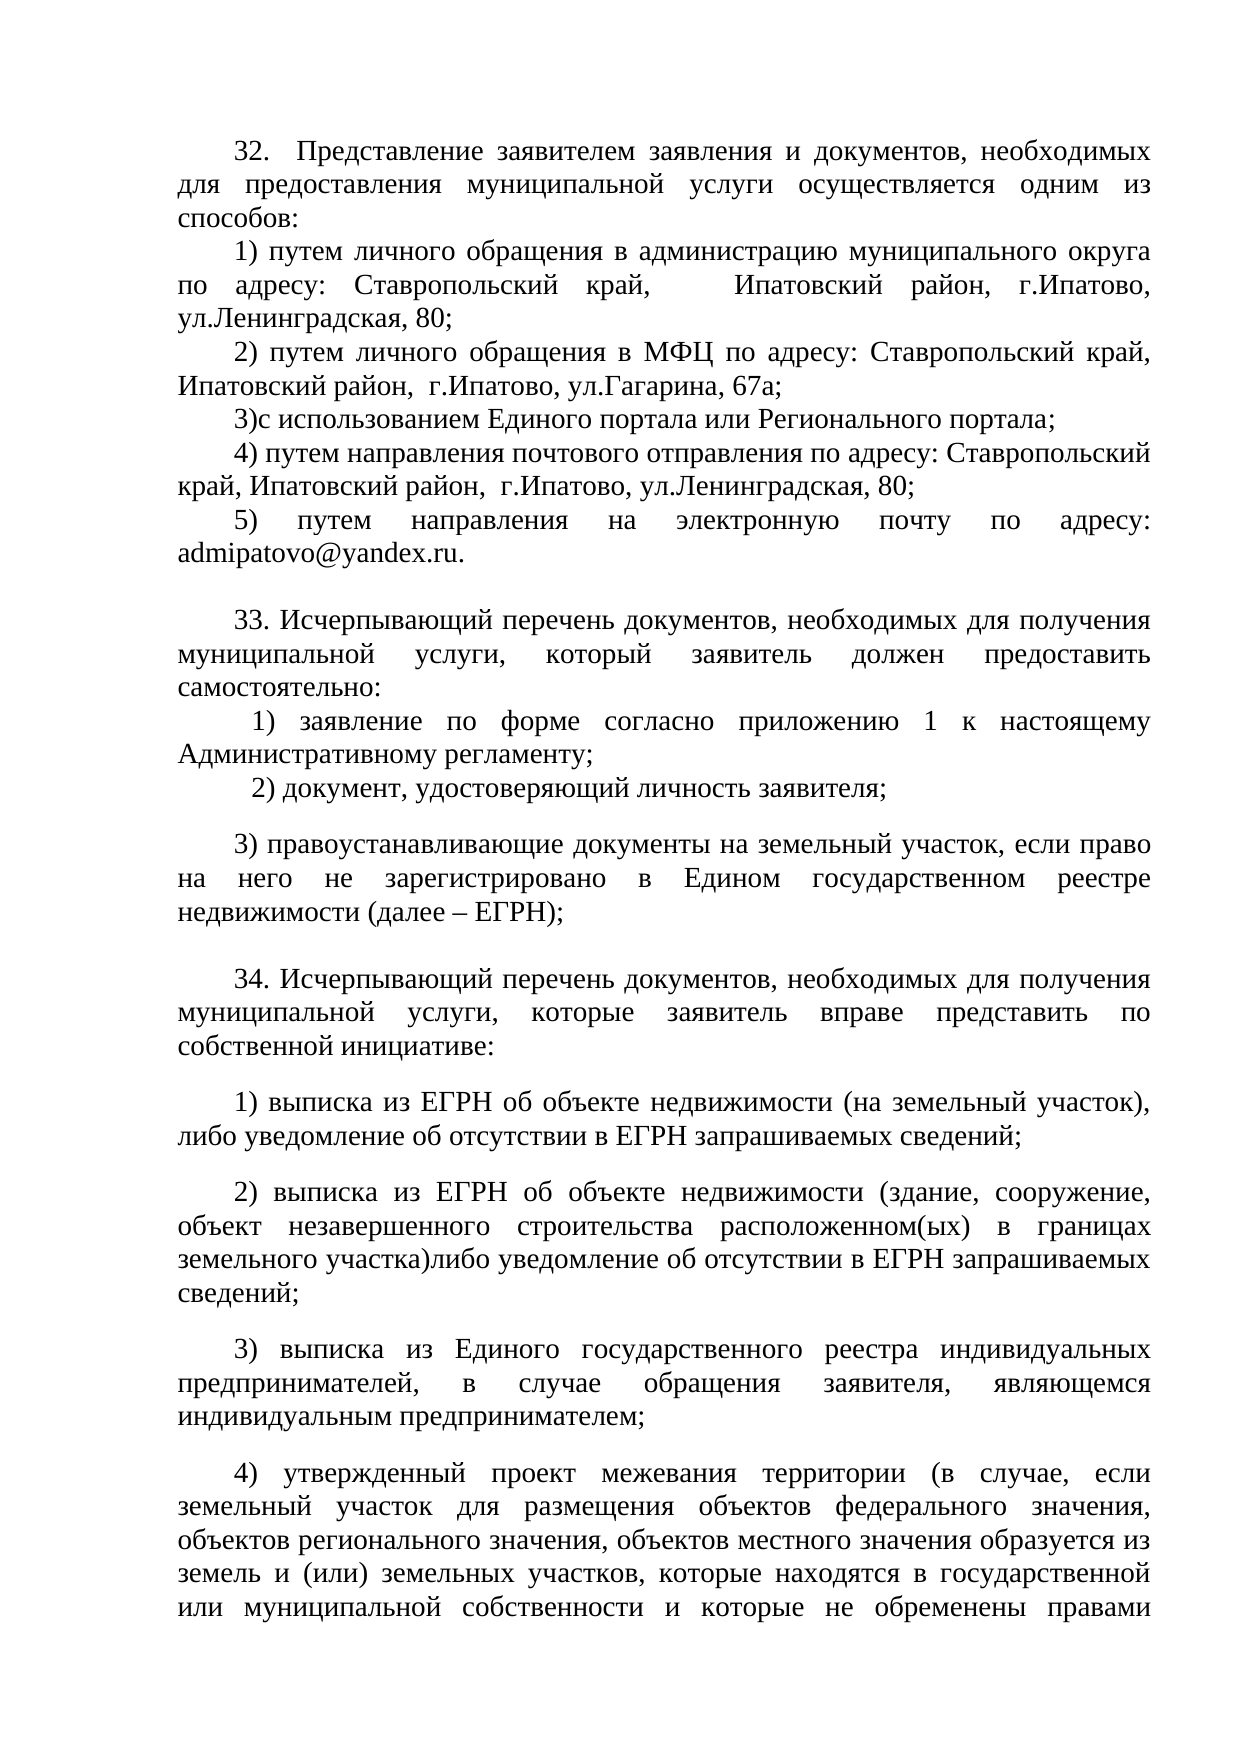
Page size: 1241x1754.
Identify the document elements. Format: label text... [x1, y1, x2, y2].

text 1) выписка из ЕГРН об объекте недвижимости (на земельный участок), либо уведомление об отсутствии в ЕГРН запрашиваемых сведений; [177, 1084, 1152, 1151]
text 33. Исчерпывающий перечень документов, необходимых для получения муниципальной услуги, который заявитель должен предоставить самостоятельно: [177, 602, 1152, 703]
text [177, 1455, 1152, 1623]
text 3)с использованием Единого портала или Регионального портала; [177, 401, 1152, 435]
text 32. Представление заявителем заявления и документов, необходимых для предоставления муниципальной услуги осуществляется одним из способов: [177, 133, 1152, 233]
text 34. Исчерпывающий перечень документов, необходимых для получения муниципальной услуги, которые заявитель вправе представить по собственной инициативе: [177, 961, 1152, 1061]
text 1) путем личного обращения в администрацию муниципального округа по адресу: Ставропольский край, Ипатовский район, г.Ипатово, ул.Ленинградская, 80; [177, 233, 1152, 334]
text 5) путем направления на электронную почту по адресу: admipatovo@yandex.ru. [177, 502, 1152, 569]
text 2) путем личного обращения в МФЦ по адресу: Ставропольский край, Ипатовский район, г.Ипатово, ул.Гагарина, 67а; [177, 334, 1152, 401]
text 3) выписка из Единого государственного реестра индивидуальных предпринимателей, в случае обращения заявителя, являющемся индивидуальным предпринимателем; [177, 1331, 1152, 1432]
text 4) путем направления почтового отправления по адресу: Ставропольский край, Ипатовский район, г.Ипатово, ул.Ленинградская, 80; [177, 435, 1152, 502]
text 3) правоустанавливающие документы на земельный участок, если право на него не зарегистрировано в Едином государственном реестре недвижимости (далее – ЕГРН); [177, 827, 1152, 927]
text 2) выписка из ЕГРН об объекте недвижимости (здание, сооружение, объект незавершенного строительства расположенном(ых) в границах земельного участка)либо уведомление об отсутствии в ЕГРН запрашиваемых сведений; [177, 1174, 1152, 1308]
text 1) заявление по форме согласно приложению 1 к настоящему Административному регламенту; [177, 703, 1152, 770]
text 2) документ, удостоверяющий личность заявителя; [177, 770, 1152, 804]
